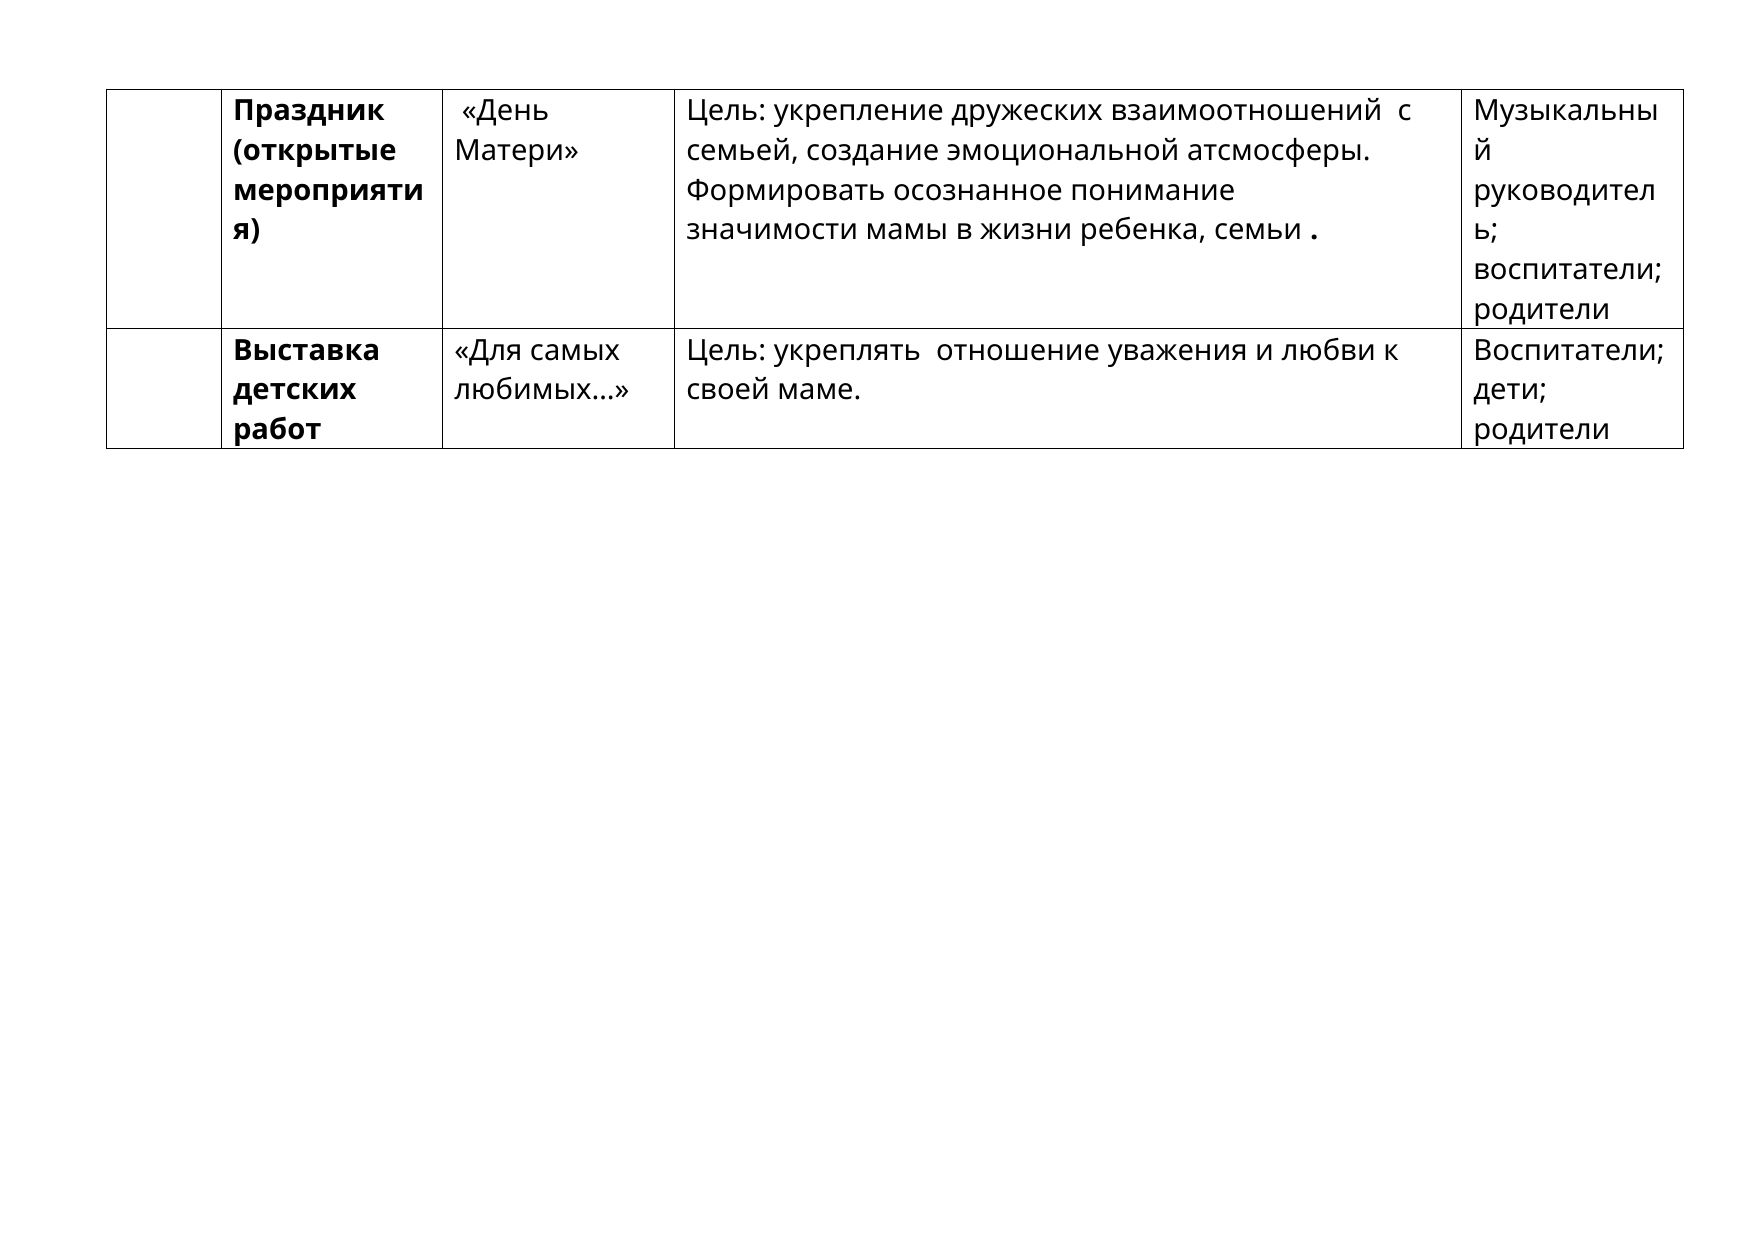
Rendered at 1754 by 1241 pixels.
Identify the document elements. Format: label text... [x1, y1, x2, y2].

table_cell [107, 329, 221, 448]
table_cell Выставка детских работ [222, 329, 442, 448]
table_cell Цель: укреплять отношение уважения и любви к своей маме. [675, 329, 1461, 448]
table_cell Цель: укрепление дружеских взаимоотношений с семьей, создание эмоциональной атсмосферы. Формировать осознанное понимание значимости мамы в жизни ребенка, семьи . [675, 90, 1461, 328]
table_cell Праздник (открытые мероприятия) [222, 90, 442, 328]
table_cell «День Матери» [443, 90, 674, 328]
table_cell [107, 90, 221, 328]
table_cell «Для самых любимых…» [443, 329, 674, 448]
table_cell Музыкальный руководитель; воспитатели; родители [1462, 90, 1683, 328]
table_cell Воспитатели; дети; родители [1462, 329, 1683, 448]
